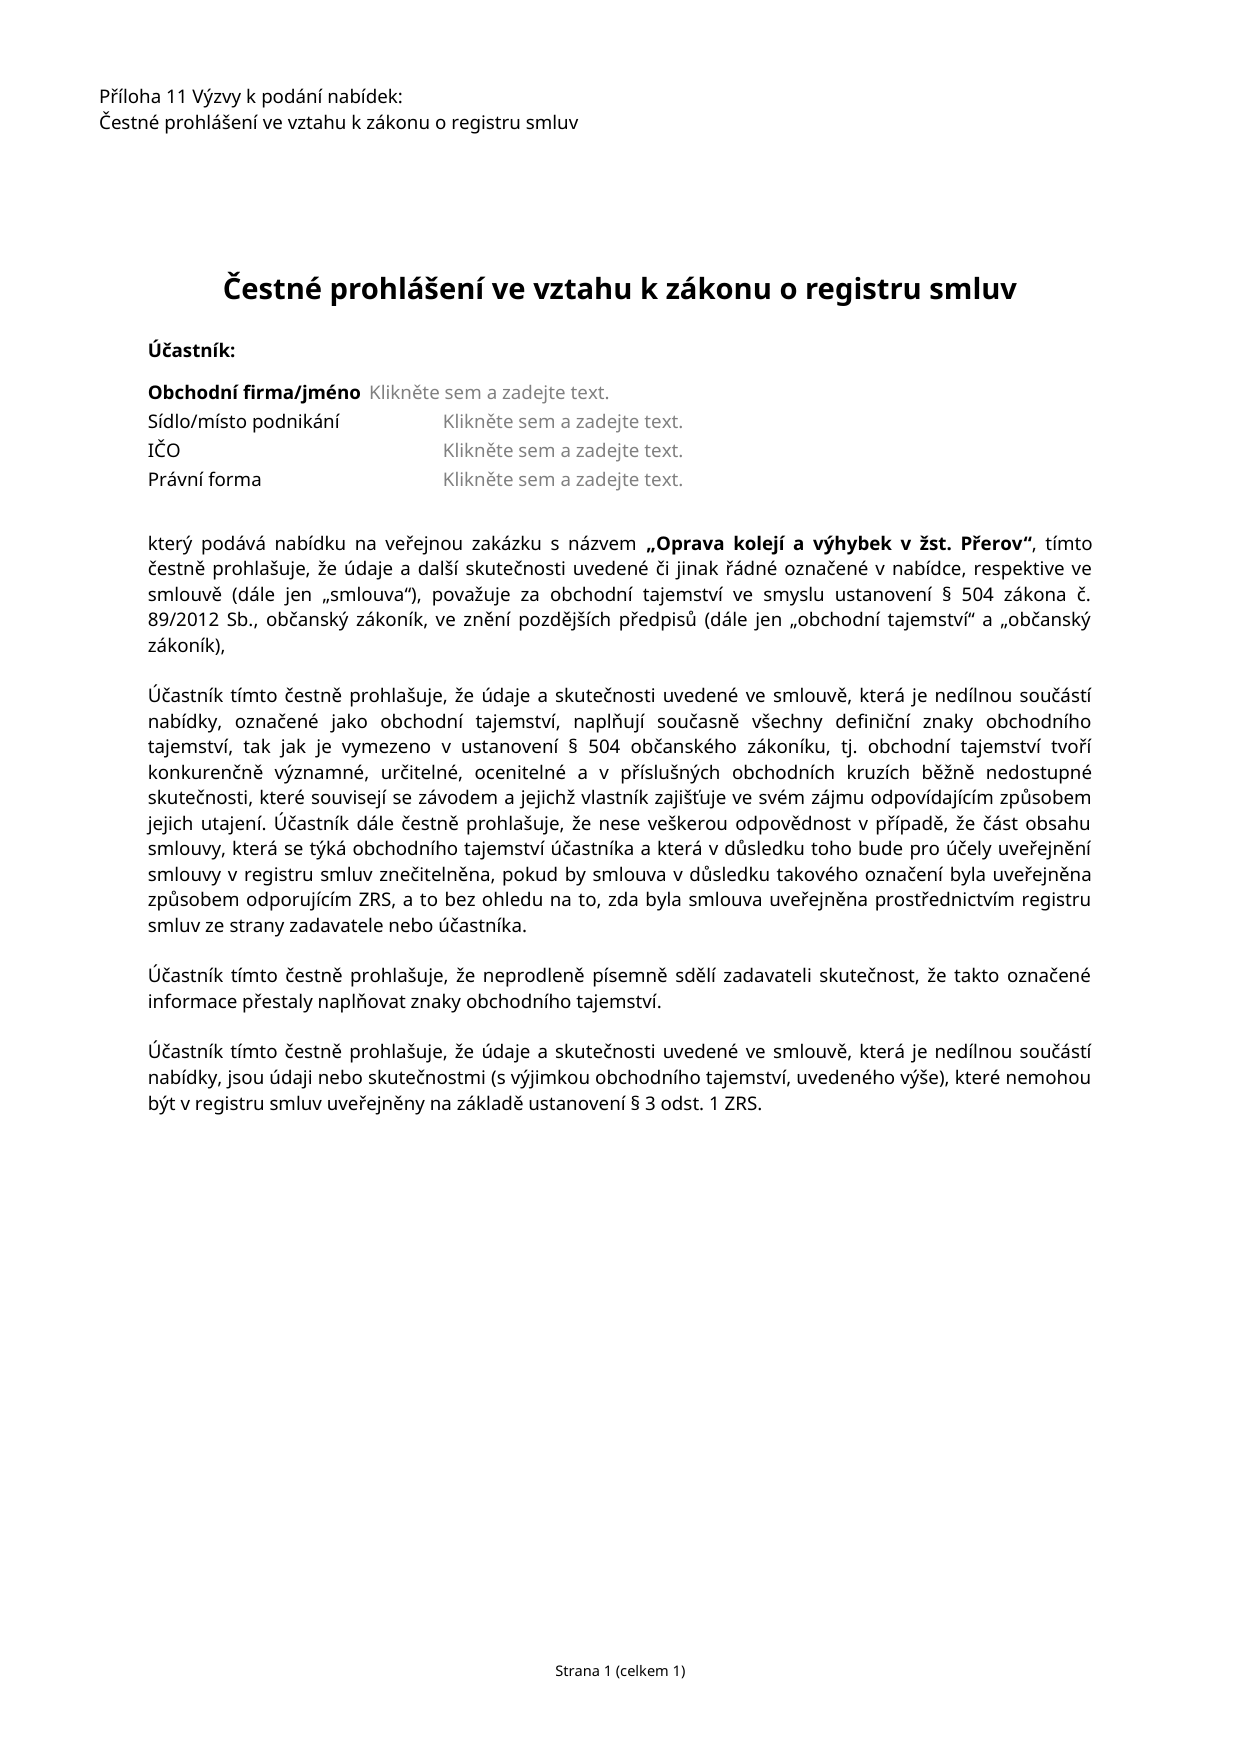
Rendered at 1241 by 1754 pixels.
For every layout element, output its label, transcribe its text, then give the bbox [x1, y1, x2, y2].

text který podává nabídku na veřejnou zakázku s názvem „Oprava kolejí a výhybek v žst. Přerov“, tímto čestně prohlašuje, že údaje a další skutečnosti uvedené či jinak řádné označené v nabídce, respektive ve smlouvě (dále jen „smlouva“), považuje za obchodní tajemství ve smyslu ustanovení § 504 zákona č. 89/2012 Sb., občanský zákoník, ve znění pozdějších předpisů (dále jen „obchodní tajemství“ a „občanský zákoník), [148, 530, 1093, 658]
text Sídlo/místo podnikání [148, 405, 1093, 434]
title Čestné prohlášení ve vztahu k zákonu o registru smluv [148, 268, 1093, 308]
text Účastník tímto čestně prohlašuje, že údaje a skutečnosti uvedené ve smlouvě, která je nedílnou součástí nabídky, označené jako obchodní tajemství, naplňují současně všechny definiční znaky obchodního tajemství, tak jak je vymezeno v ustanovení § 504 občanského zákoníku, tj. obchodní tajemství tvoří konkurenčně významné, určitelné, ocenitelné a v příslušných obchodních kruzích běžně nedostupné skutečnosti, které souvisejí se závodem a jejichž vlastník zajišťuje ve svém zájmu odpovídajícím způsobem jejich utajení. Účastník dále čestně prohlašuje, že nese veškerou odpovědnost v případě, že část obsahu smlouvy, která se týká obchodního tajemství účastníka a která v důsledku toho bude pro účely uveřejnění smlouvy v registru smluv znečitelněna, pokud by smlouva v důsledku takového označení byla uveřejněna způsobem odporujícím ZRS, a to bez ohledu na to, zda byla smlouva uveřejněna prostřednictvím registru smluv ze strany zadavatele nebo účastníka. [148, 683, 1093, 938]
text IČO [148, 434, 1093, 463]
text Účastník: [148, 333, 1093, 364]
text Obchodní firma/jméno [148, 376, 1093, 405]
text Účastník tímto čestně prohlašuje, že neprodleně písemně sdělí zadavateli skutečnost, že takto označené informace přestaly naplňovat znaky obchodního tajemství. [148, 963, 1093, 1014]
text Účastník tímto čestně prohlašuje, že údaje a skutečnosti uvedené ve smlouvě, která je nedílnou součástí nabídky, jsou údaji nebo skutečnostmi (s výjimkou obchodního tajemství, uvedeného výše), které nemohou být v registru smluv uveřejněny na základě ustanovení § 3 odst. 1 ZRS. [148, 1039, 1093, 1115]
text Právní forma [148, 463, 1093, 492]
